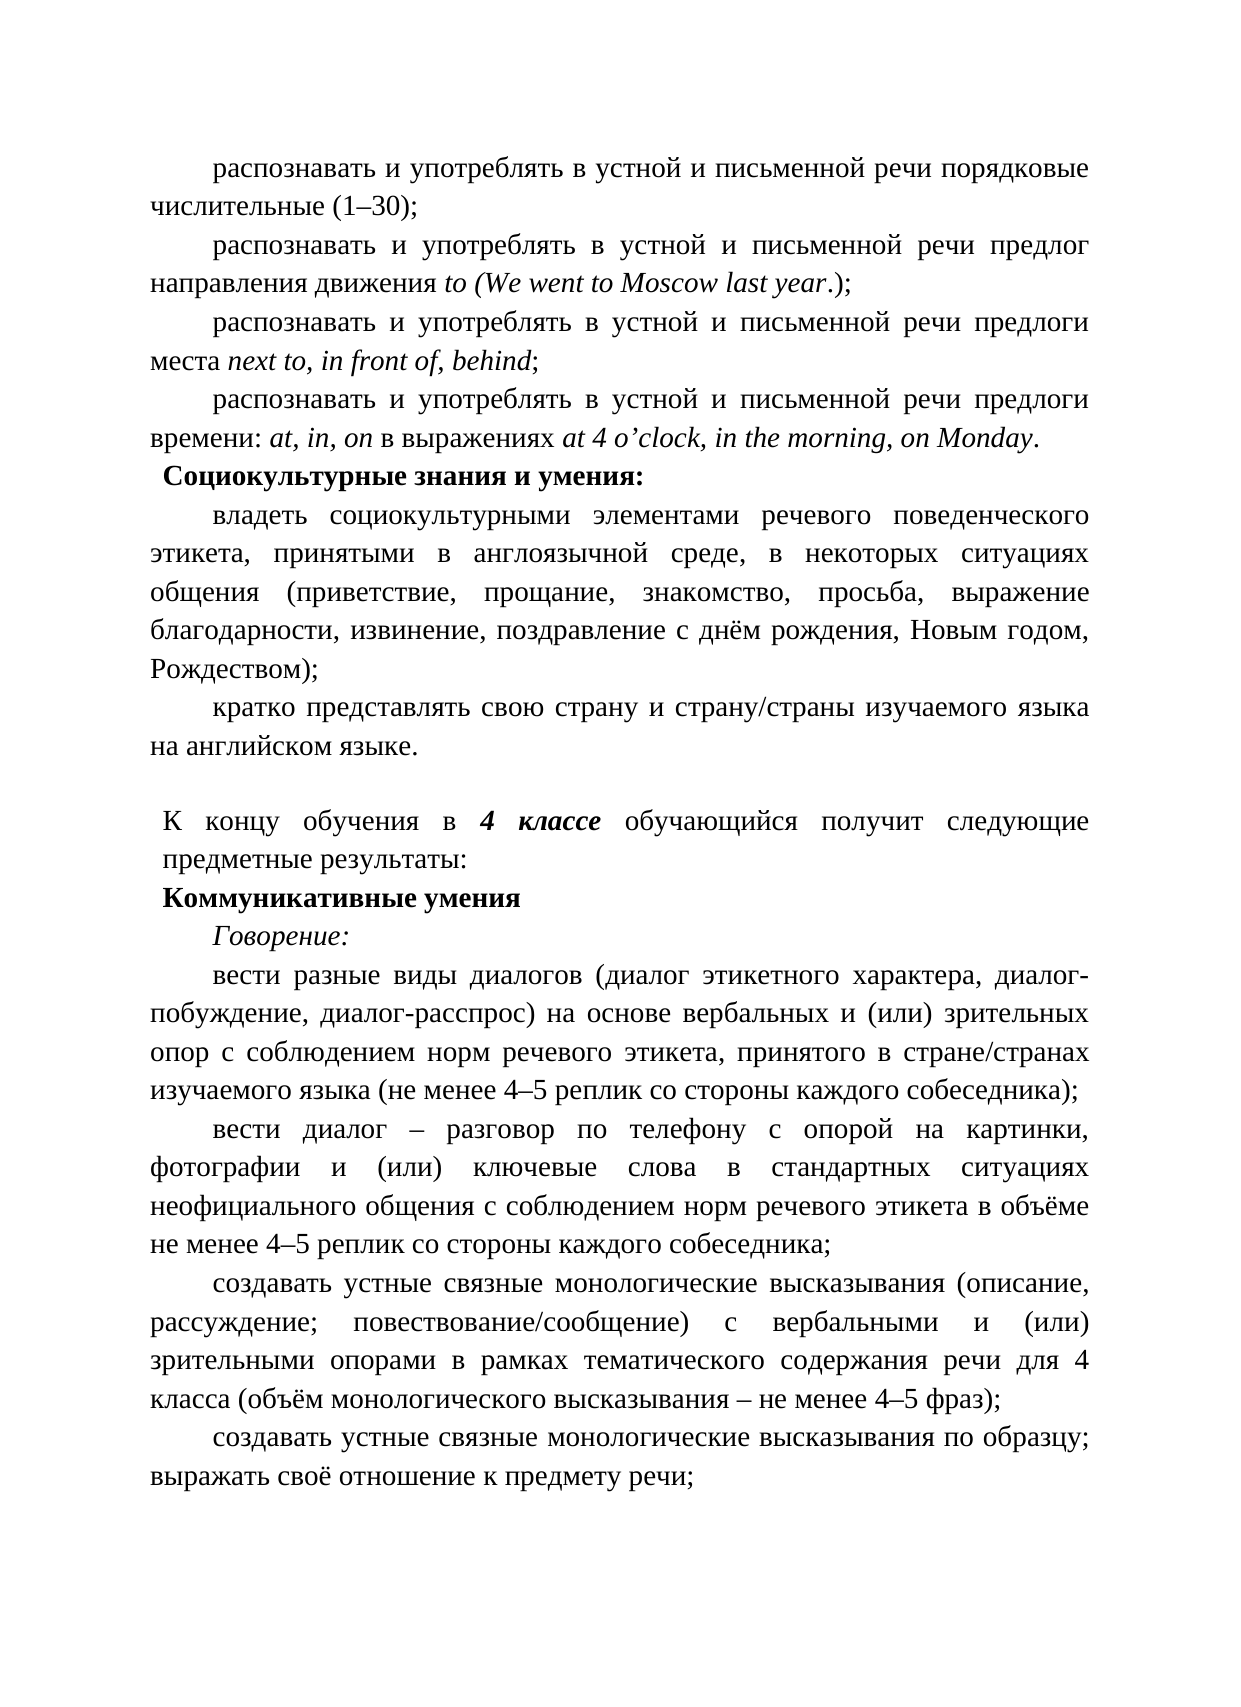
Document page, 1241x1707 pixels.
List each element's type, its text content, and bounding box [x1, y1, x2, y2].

text владеть социокультурными элементами речевого поведенческого этикета, принятыми в англоязычной среде, в некоторых ситуациях общения (приветствие, прощание, знакомство, просьба, выражение благодарности, извинение, поздравление с днём рождения, Новым годом, Рождеством); [150, 497, 1090, 684]
text вести разные виды диалогов (диалог этикетного характера, диалог-побуждение, диалог-расспрос) на основе вербальных и (или) зрительных опор с соблюдением норм речевого этикета, принятого в стране/странах изучаемого языка (не менее 4–5 реплик со стороны каждого собеседника); [150, 957, 1090, 1106]
text распознавать и употреблять в устной и письменной речи предлог направления движения to (We went to Moscow last year.); [150, 227, 1090, 299]
text распознавать и употреблять в устной и письменной речи порядковые числительные (1–30); [150, 150, 1090, 222]
text кратко представлять свою страну и страну/страны изучаемого языка на английском языке. [150, 689, 1090, 762]
text распознавать и употреблять в устной и письменной речи предлоги времени: at, in, on в выражениях at 4 o’clock, in the morning, on Monday. [150, 381, 1090, 453]
text Социокультурные знания и умения: [162, 458, 1090, 492]
text создавать устные связные монологические высказывания (описание, рассуждение; повествование/сообщение) с вербальными и (или) зрительными опорами в рамках тематического содержания речи для 4 класса (объём монологического высказывания – не менее 4–5 фраз); [150, 1265, 1090, 1414]
text К концу обучения в 4 классе обучающийся получит следующие предметные результаты: [162, 803, 1090, 875]
text создавать устные связные монологические высказывания по образцу; выражать своё отношение к предмету речи; [150, 1419, 1090, 1491]
text Коммуникативные умения [162, 880, 1090, 913]
text распознавать и употреблять в устной и письменной речи предлоги места next to, in front of, behind; [150, 304, 1090, 376]
text Говорение: [150, 918, 1090, 952]
text вести диалог – разговор по телефону с опорой на картинки, фотографии и (или) ключевые слова в стандартных ситуациях неофициального общения с соблюдением норм речевого этикета в объёме не менее 4–5 реплик со стороны каждого собеседника; [150, 1111, 1090, 1260]
